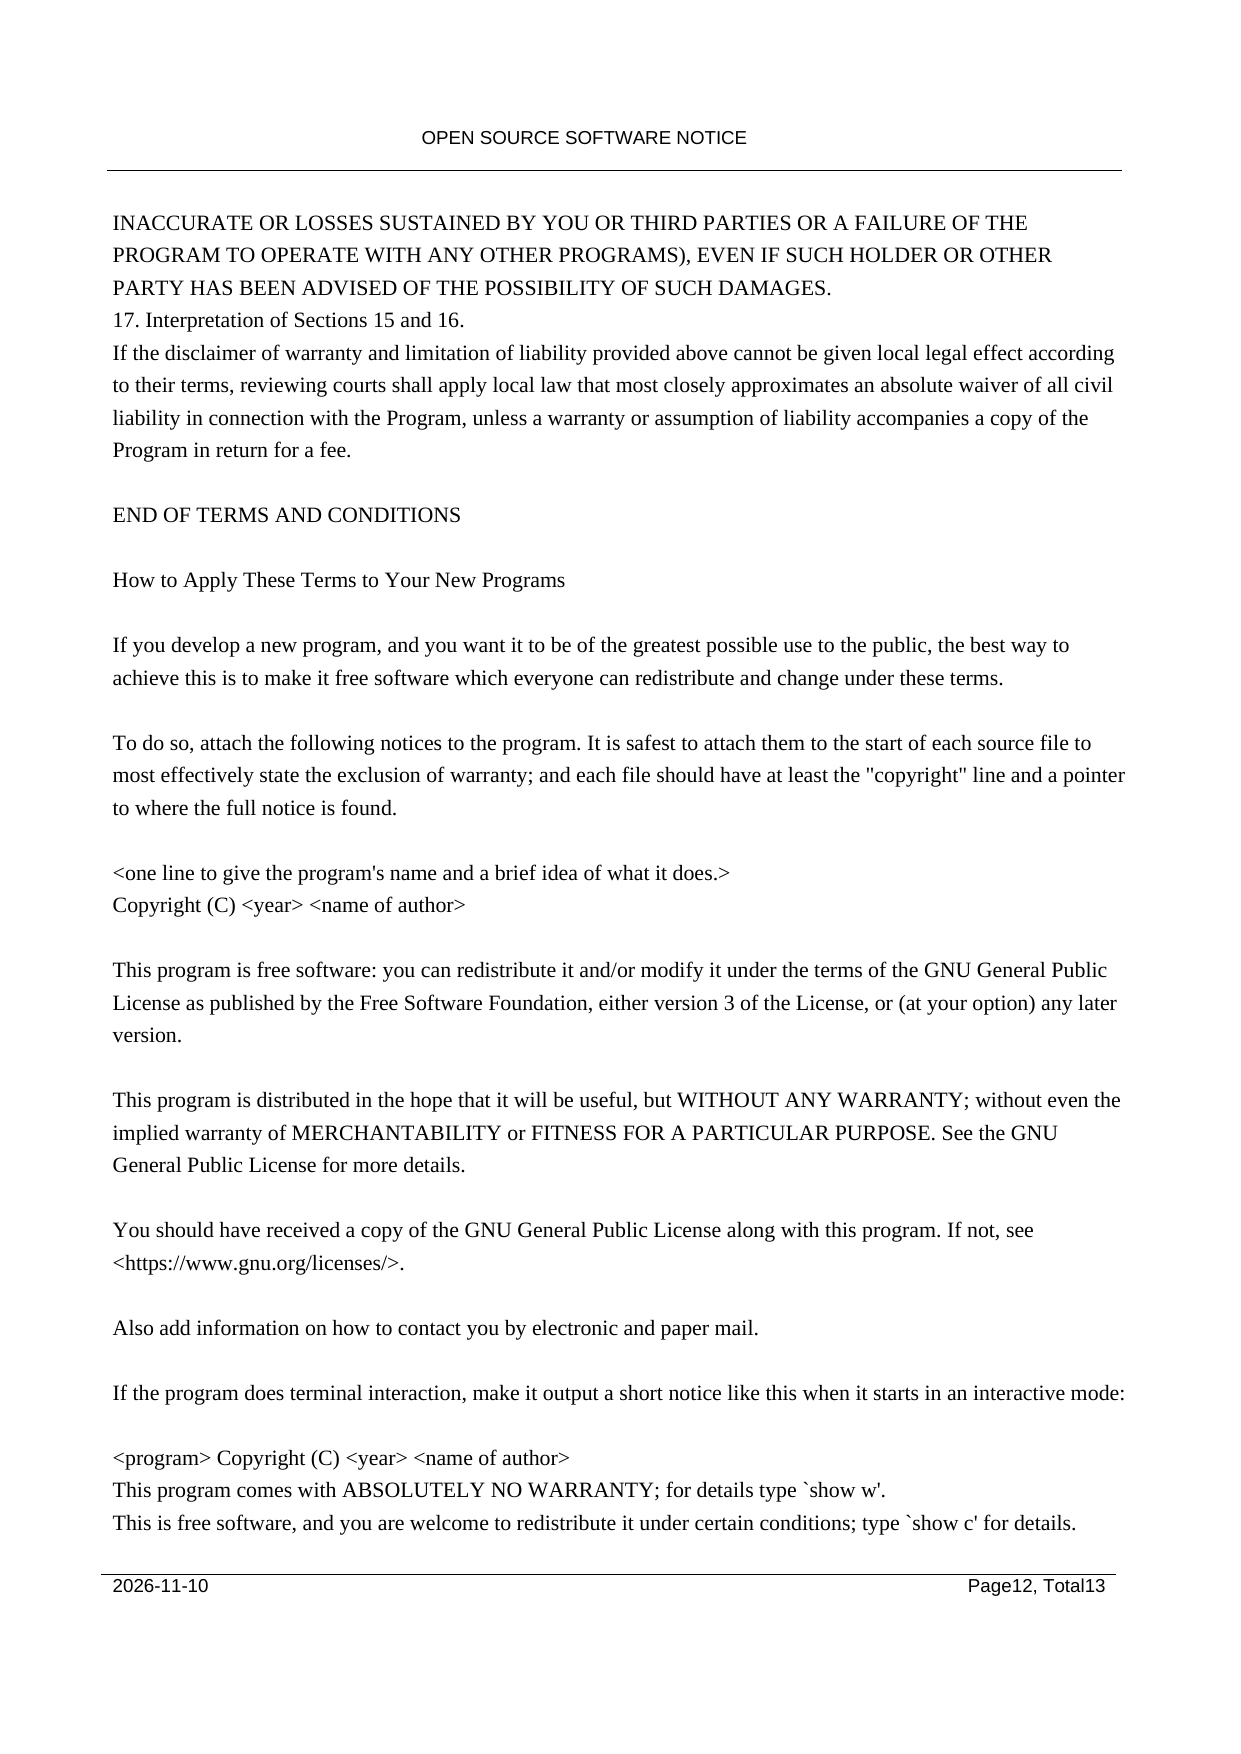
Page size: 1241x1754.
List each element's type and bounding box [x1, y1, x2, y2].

text [112, 206, 1128, 1539]
